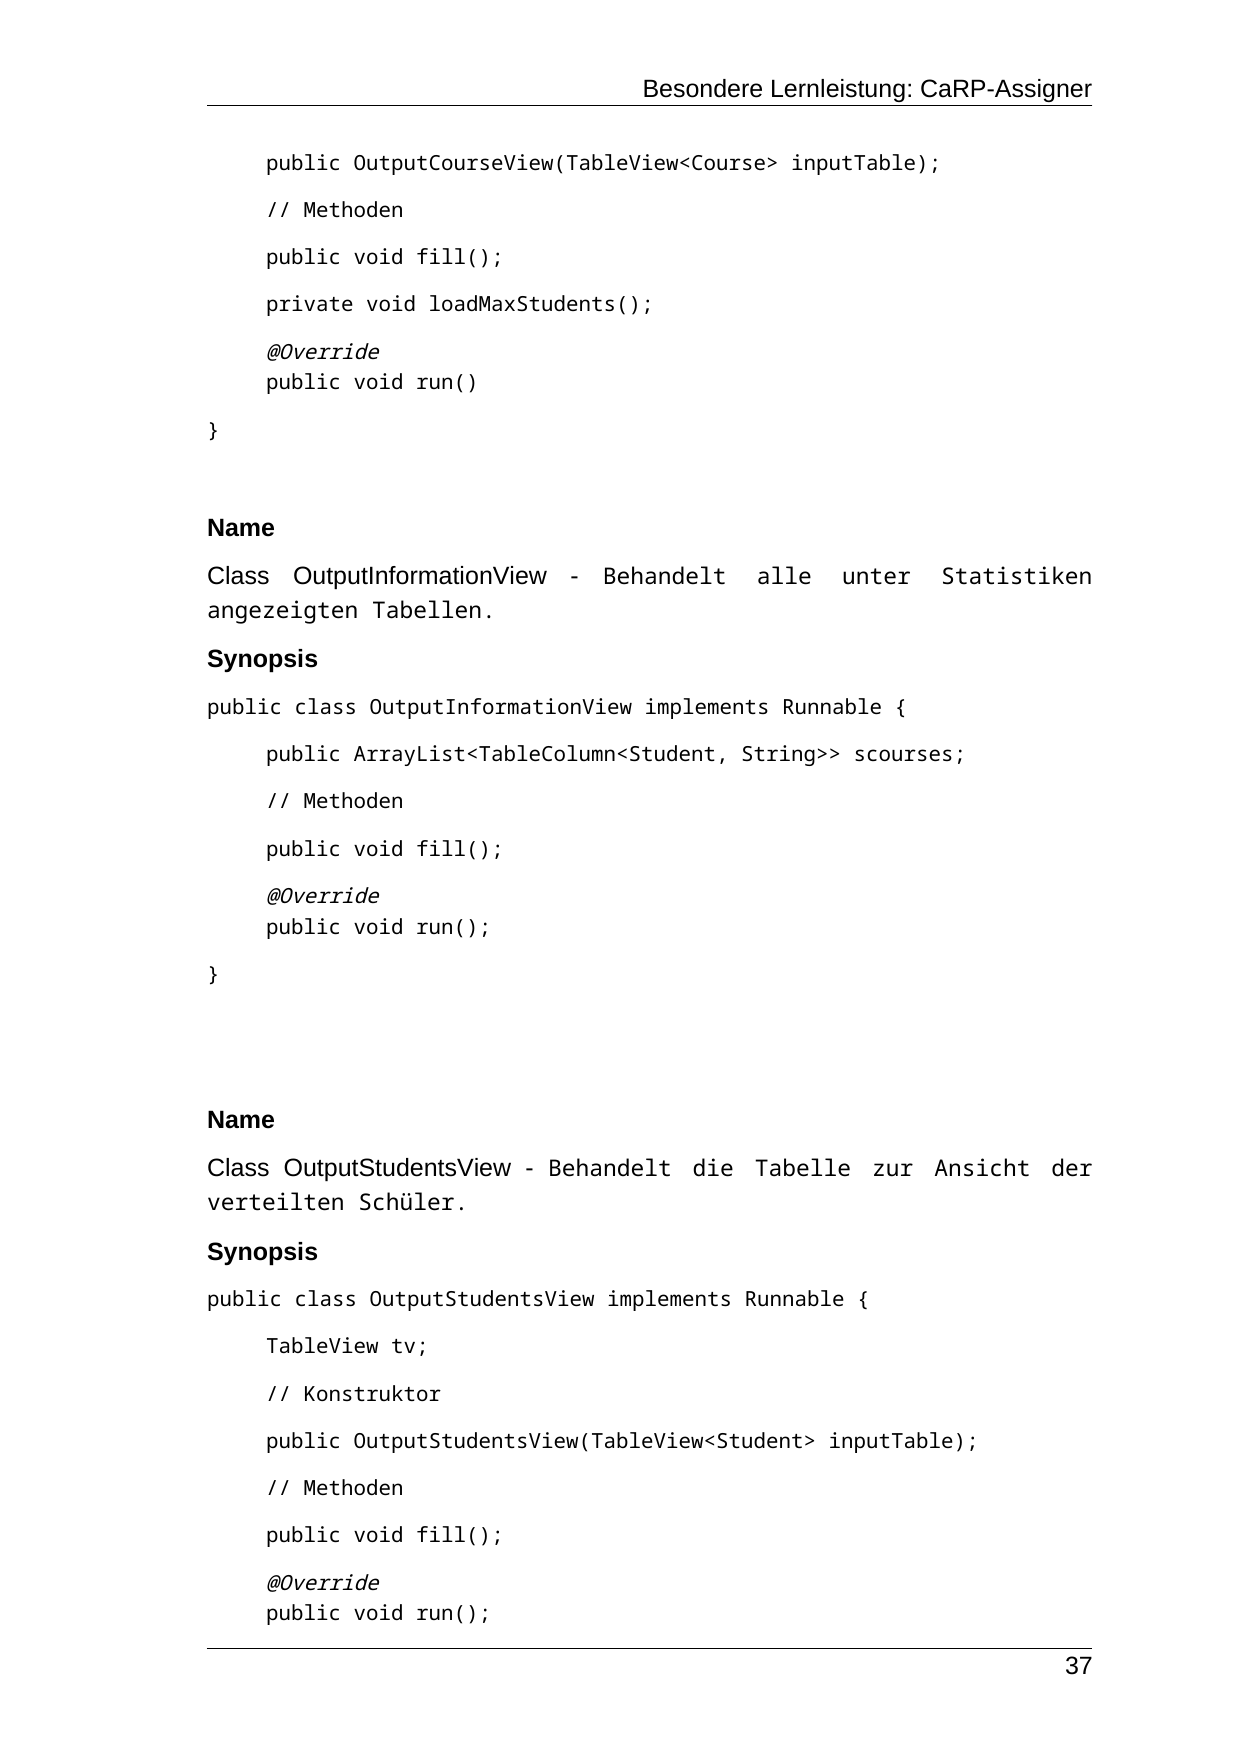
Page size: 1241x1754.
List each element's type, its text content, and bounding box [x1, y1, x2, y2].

text public class OutputStudentsView implements Runnable { [207, 1284, 1092, 1313]
text public void fill(); [266, 834, 1092, 862]
text public void fill(); [207, 1521, 1092, 1549]
text Class OutputStudentsView - Behandelt die Tabelle zur Ansicht der verteilten Schüler. [207, 1152, 1092, 1217]
text Class OutputInformationView - Behandelt alle unter Statistiken angezeigten Tabellen. [207, 560, 1092, 625]
text // Methoden [207, 195, 1092, 223]
text Synopsis [207, 1236, 1092, 1265]
text public OutputStudentsView(TableView<Student> inputTable); [207, 1426, 1092, 1454]
text public class OutputInformationView implements Runnable { [207, 692, 1092, 721]
text TableView tv; [207, 1331, 1092, 1360]
text public ArrayList<TableColumn<Student, String>> scourses; [207, 739, 1092, 768]
text Name [207, 512, 1092, 541]
text Synopsis [207, 644, 1092, 673]
text public OutputCourseView(TableView<Course> inputTable); [207, 148, 1092, 176]
text @Override public void run(); [207, 881, 1092, 940]
text // Methoden [207, 787, 1092, 815]
text public void fill(); [266, 242, 1092, 271]
text } [207, 959, 1092, 988]
text // Methoden [207, 1473, 1092, 1502]
text } [207, 415, 1092, 443]
text Name [207, 1104, 1092, 1133]
text // Konstruktor [207, 1379, 1092, 1407]
text @Override public void run() [266, 337, 1092, 396]
text @Override public void run(); [207, 1568, 1092, 1627]
text private void loadMaxStudents(); [207, 289, 1092, 318]
